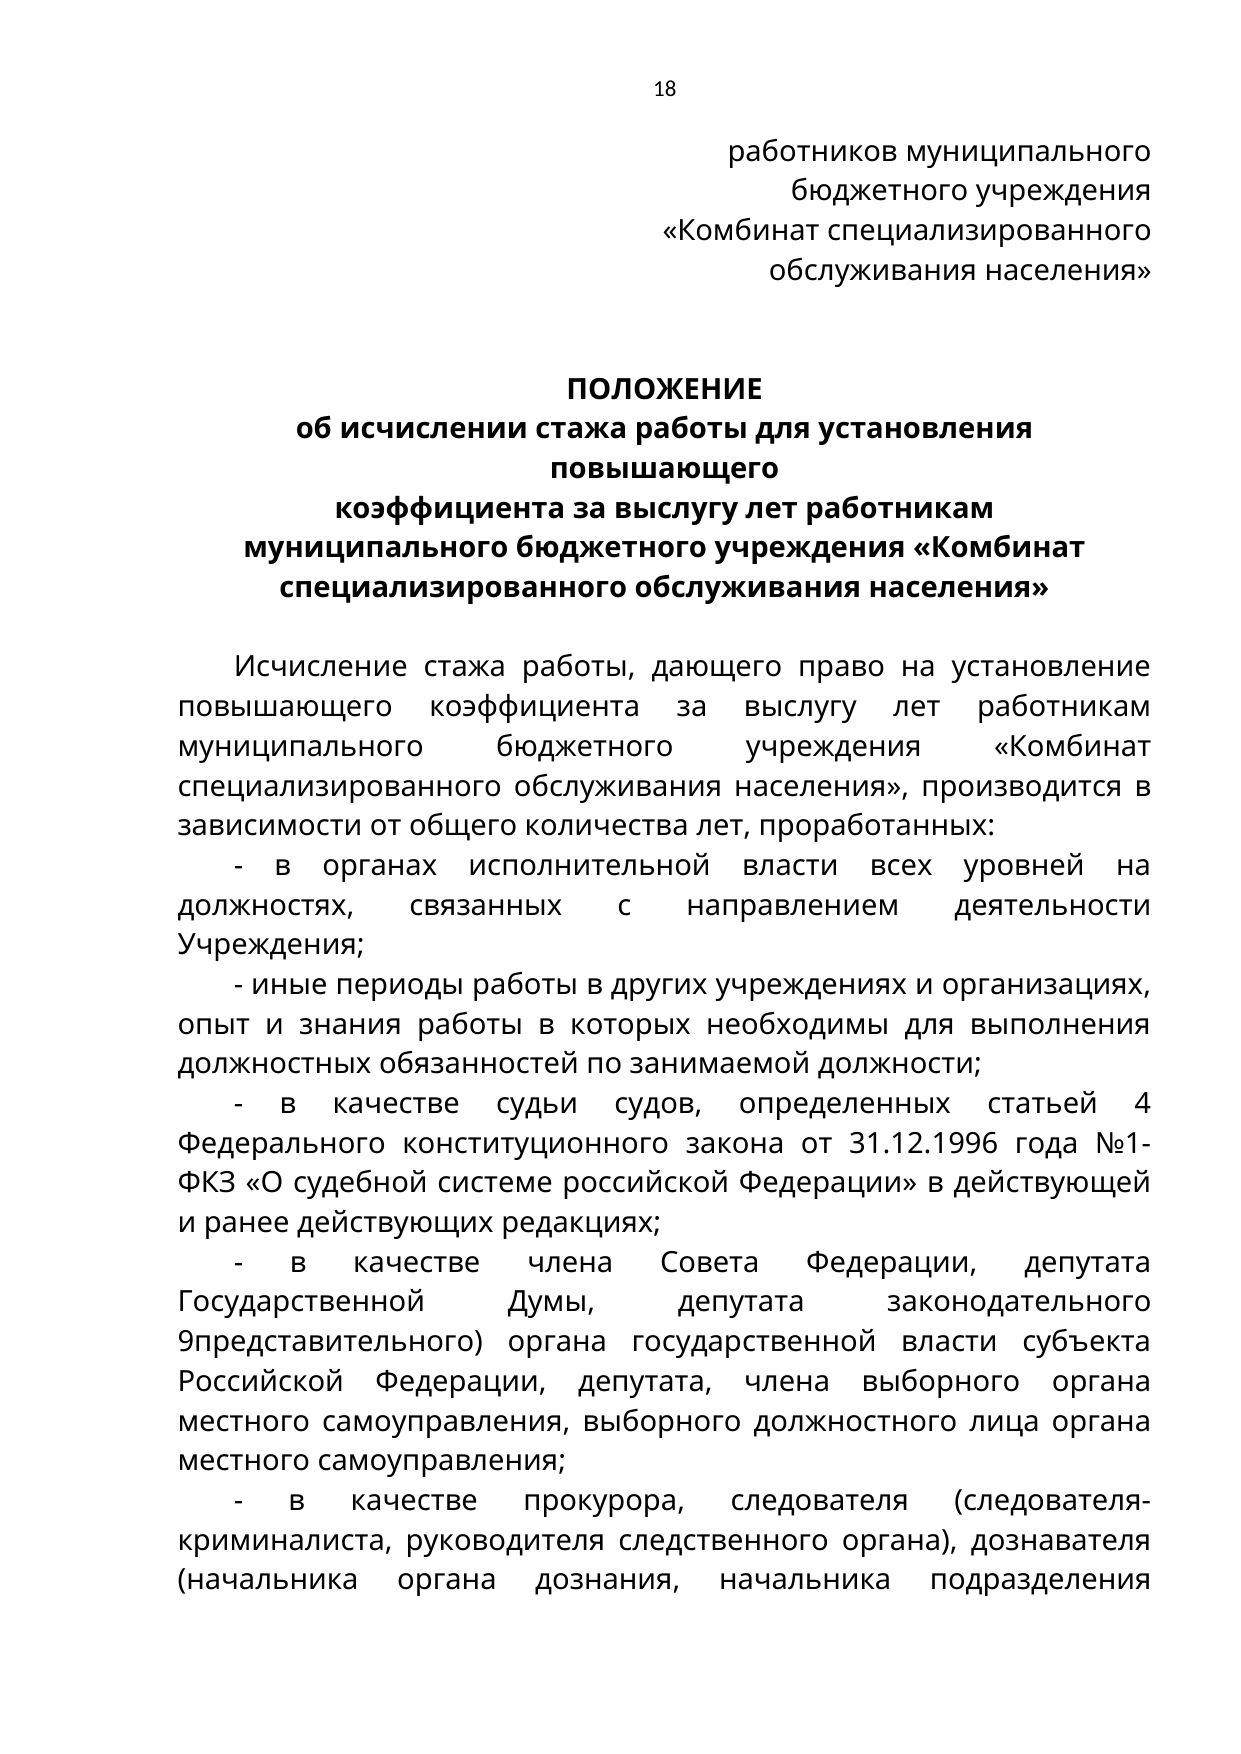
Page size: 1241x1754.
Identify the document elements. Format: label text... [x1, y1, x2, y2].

title специализированного обслуживания населения» [177, 566, 1152, 606]
title ПОЛОЖЕНИЕ [177, 368, 1152, 408]
title об исчислении стажа работы для установления повышающего [177, 408, 1152, 487]
text - в качестве судьи судов, определенных статьей 4 Федерального конституционного закона от 31.12.1996 года №1-ФКЗ «О судебной системе российской Федерации» в действующей и ранее действующих редакциях; [177, 1082, 1152, 1241]
title обслуживания населения» [177, 249, 1152, 288]
title муниципального бюджетного учреждения «Комбинат [177, 527, 1152, 566]
text Исчисление стажа работы, дающего право на установление повышающего коэффициента за выслугу лет работникам муниципального бюджетного учреждения «Комбинат специализированного обслуживания населения», производится в зависимости от общего количества лет, проработанных: [177, 646, 1152, 844]
text - в качестве члена Совета Федерации, депутата Государственной Думы, депутата законодательного 9представительного) органа государственной власти субъекта Российской Федерации, депутата, члена выборного органа местного самоуправления, выборного должностного лица органа местного самоуправления; [177, 1241, 1152, 1479]
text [177, 1479, 1152, 1598]
text - иные периоды работы в других учреждениях и организациях, опыт и знания работы в которых необходимы для выполнения должностных обязанностей по занимаемой должности; [177, 963, 1152, 1082]
title «Комбинат специализированного [177, 209, 1152, 249]
title работников муниципального [177, 130, 1152, 169]
title коэффициента за выслугу лет работникам [177, 487, 1152, 527]
text - в органах исполнительной власти всех уровней на должностях, связанных с направлением деятельности Учреждения; [177, 844, 1152, 963]
title бюджетного учреждения [177, 169, 1152, 209]
